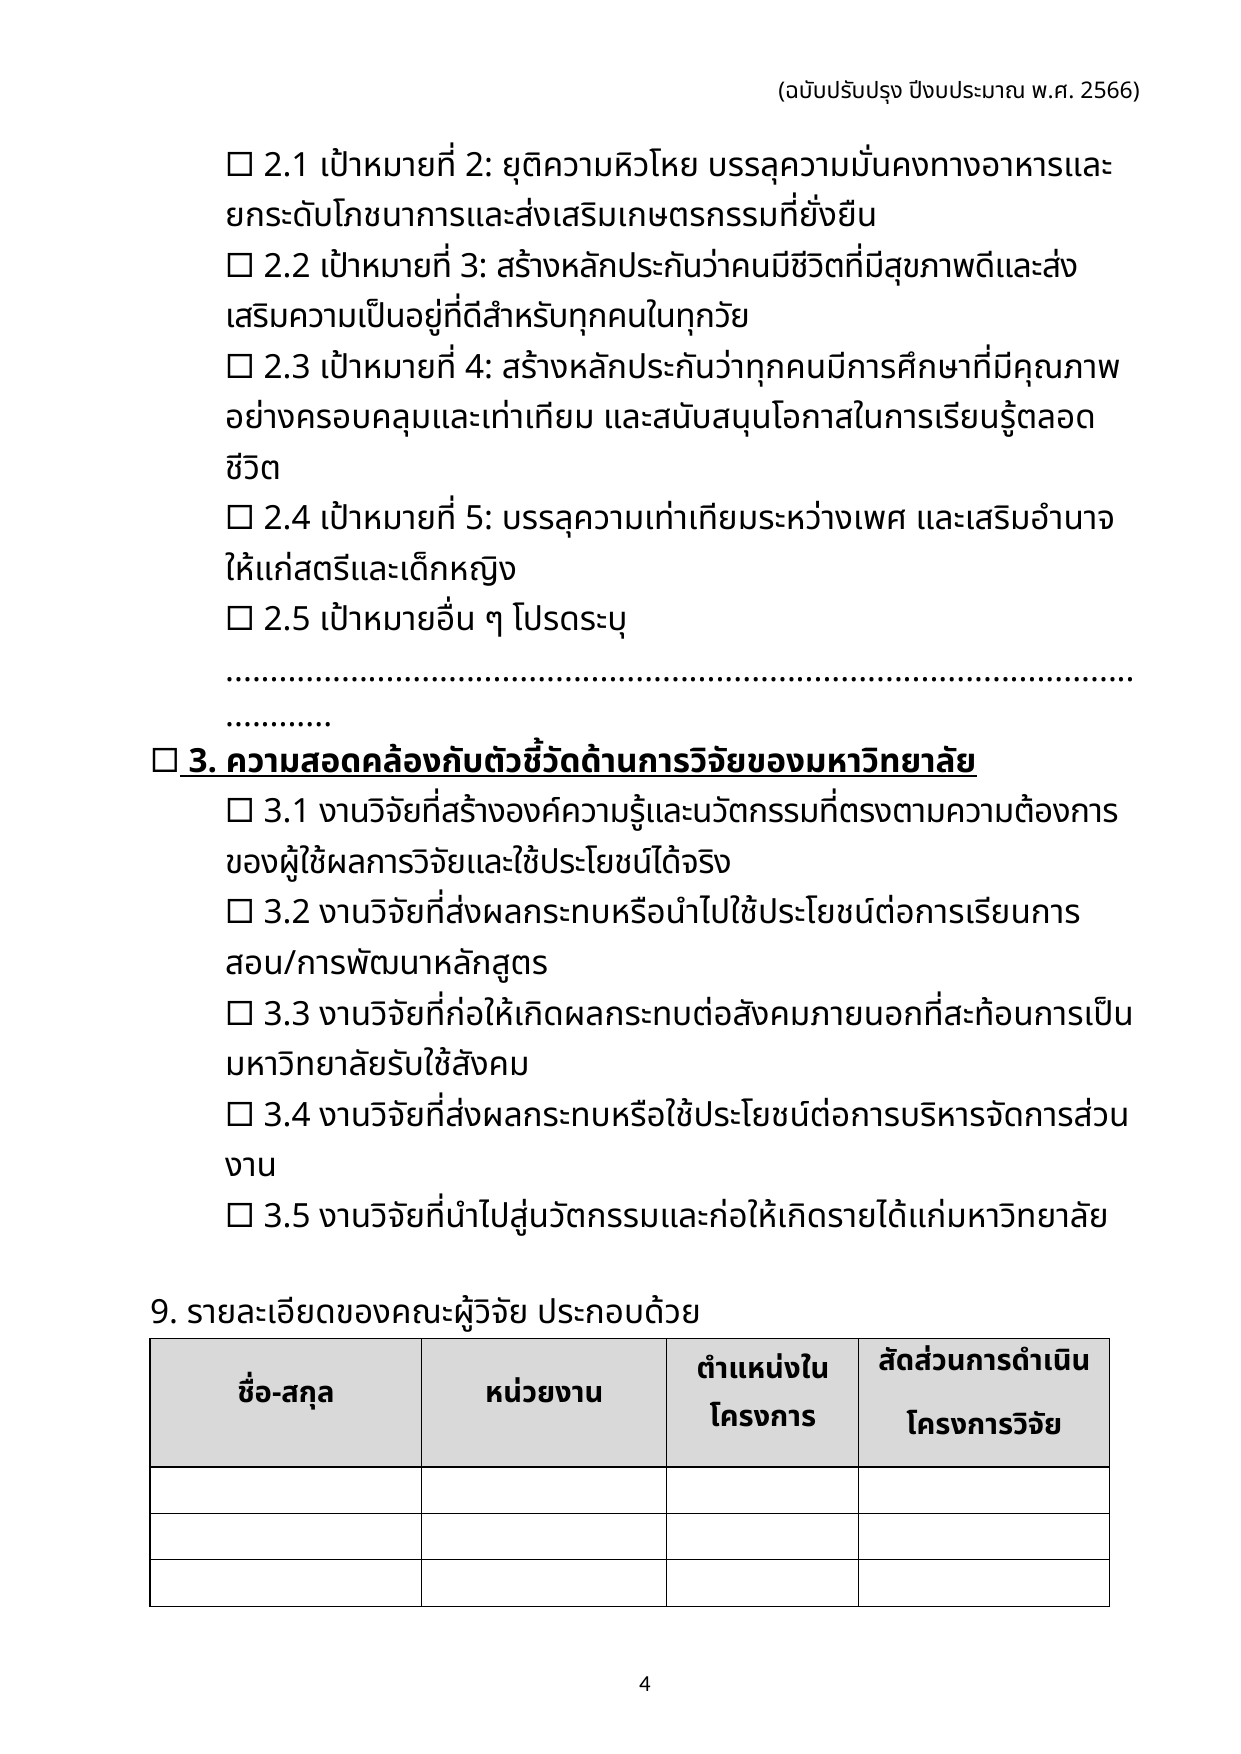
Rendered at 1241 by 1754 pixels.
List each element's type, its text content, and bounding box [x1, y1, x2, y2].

text 3.4 งานวิจัยที่ส่งผลกระทบหรือใช้ประโยชน์ต่อการบริหารจัดการส่วนงาน [225, 1091, 1139, 1192]
text 2.3 เป้าหมายที่ 4: สร้างหลักประกันว่าทุกคนมีการศึกษาที่มีคุณภาพอย่างครอบคลุมและเท่าเทียม และสนับสนุนโอกาสในการเรียนรู้ตลอดชีวิต [225, 343, 1139, 494]
table_cell [151, 1468, 421, 1513]
table_cell [667, 1514, 858, 1559]
text 3.5 งานวิจัยที่นำไปสู่นวัตกรรมและก่อให้เกิดรายได้แก่มหาวิทยาลัย [225, 1192, 1139, 1242]
text 2.2 เป้าหมายที่ 3: สร้างหลักประกันว่าคนมีชีวิตที่มีสุขภาพดีและส่งเสริมความเป็นอยู่ที่ดีสำหรับทุกคนในทุกวัย [225, 242, 1139, 343]
table_cell [859, 1514, 1109, 1559]
table_header ตำแหน่งในโครงการ [667, 1339, 858, 1466]
table_cell [422, 1514, 666, 1559]
text 3. ความสอดคล้องกับตัวชี้วัดด้านการวิจัยของมหาวิทยาลัย [150, 737, 1139, 787]
table_header สัดส่วนการดำเนิน โครงการวิจัย [859, 1339, 1109, 1466]
table_cell [859, 1560, 1109, 1606]
table_cell [151, 1514, 421, 1559]
table_cell [859, 1468, 1109, 1513]
table_cell [151, 1560, 421, 1606]
text 2.4 เป้าหมายที่ 5: บรรลุความเท่าเทียมระหว่างเพศ และเสริมอำนาจให้แก่สตรีและเด็กหญิง [225, 494, 1139, 595]
text 2.5 เป้าหมายอื่น ๆ โปรดระบุ .................................................................................................................. [225, 595, 1139, 737]
text 3.1 งานวิจัยที่สร้างองค์ความรู้และนวัตกรรมที่ตรงตามความต้องการของผู้ใช้ผลการวิจัยและใช้ประโยชน์ได้จริง [225, 787, 1139, 888]
text 9. รายละเอียดของคณะผู้วิจัย ประกอบด้วย [150, 1288, 1139, 1338]
text 3.3 งานวิจัยที่ก่อให้เกิดผลกระทบต่อสังคมภายนอกที่สะท้อนการเป็นมหาวิทยาลัยรับใช้สังคม [225, 989, 1139, 1091]
table_header หน่วยงาน [422, 1339, 666, 1466]
text 2.1 เป้าหมายที่ 2: ยุติความหิวโหย บรรลุความมั่นคงทางอาหารและยกระดับโภชนาการและส่งเสริมเกษตรกรรมที่ยั่งยืน [225, 141, 1139, 242]
table_cell [422, 1468, 666, 1513]
table_cell [667, 1560, 858, 1606]
table_cell [667, 1468, 858, 1513]
table_cell [422, 1560, 666, 1606]
table_header ชื่อ-สกุล [151, 1339, 421, 1466]
text 3.2 งานวิจัยที่ส่งผลกระทบหรือนำไปใช้ประโยชน์ต่อการเรียนการสอน/การพัฒนาหลักสูตร [225, 888, 1139, 989]
